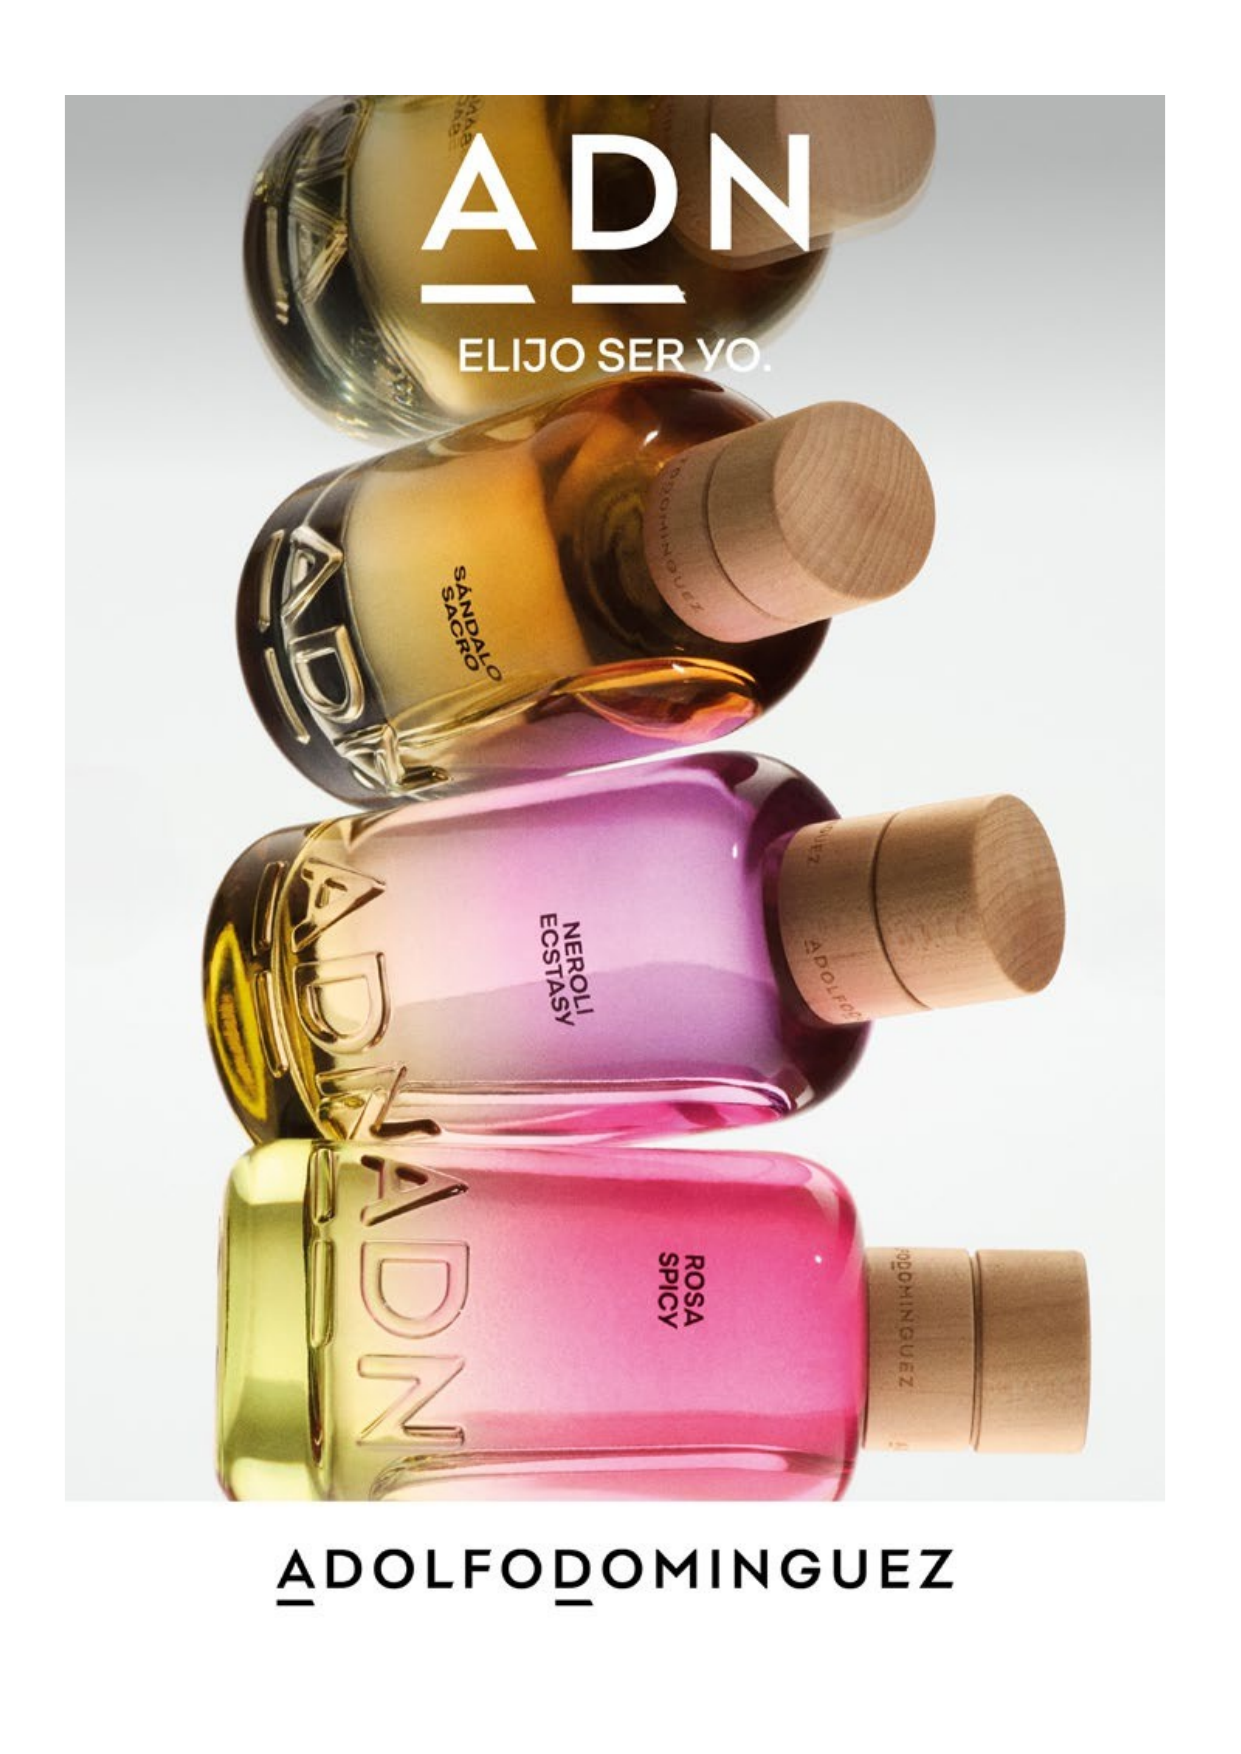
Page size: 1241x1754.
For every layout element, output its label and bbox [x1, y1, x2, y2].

picture [64, 95, 1166, 1618]
